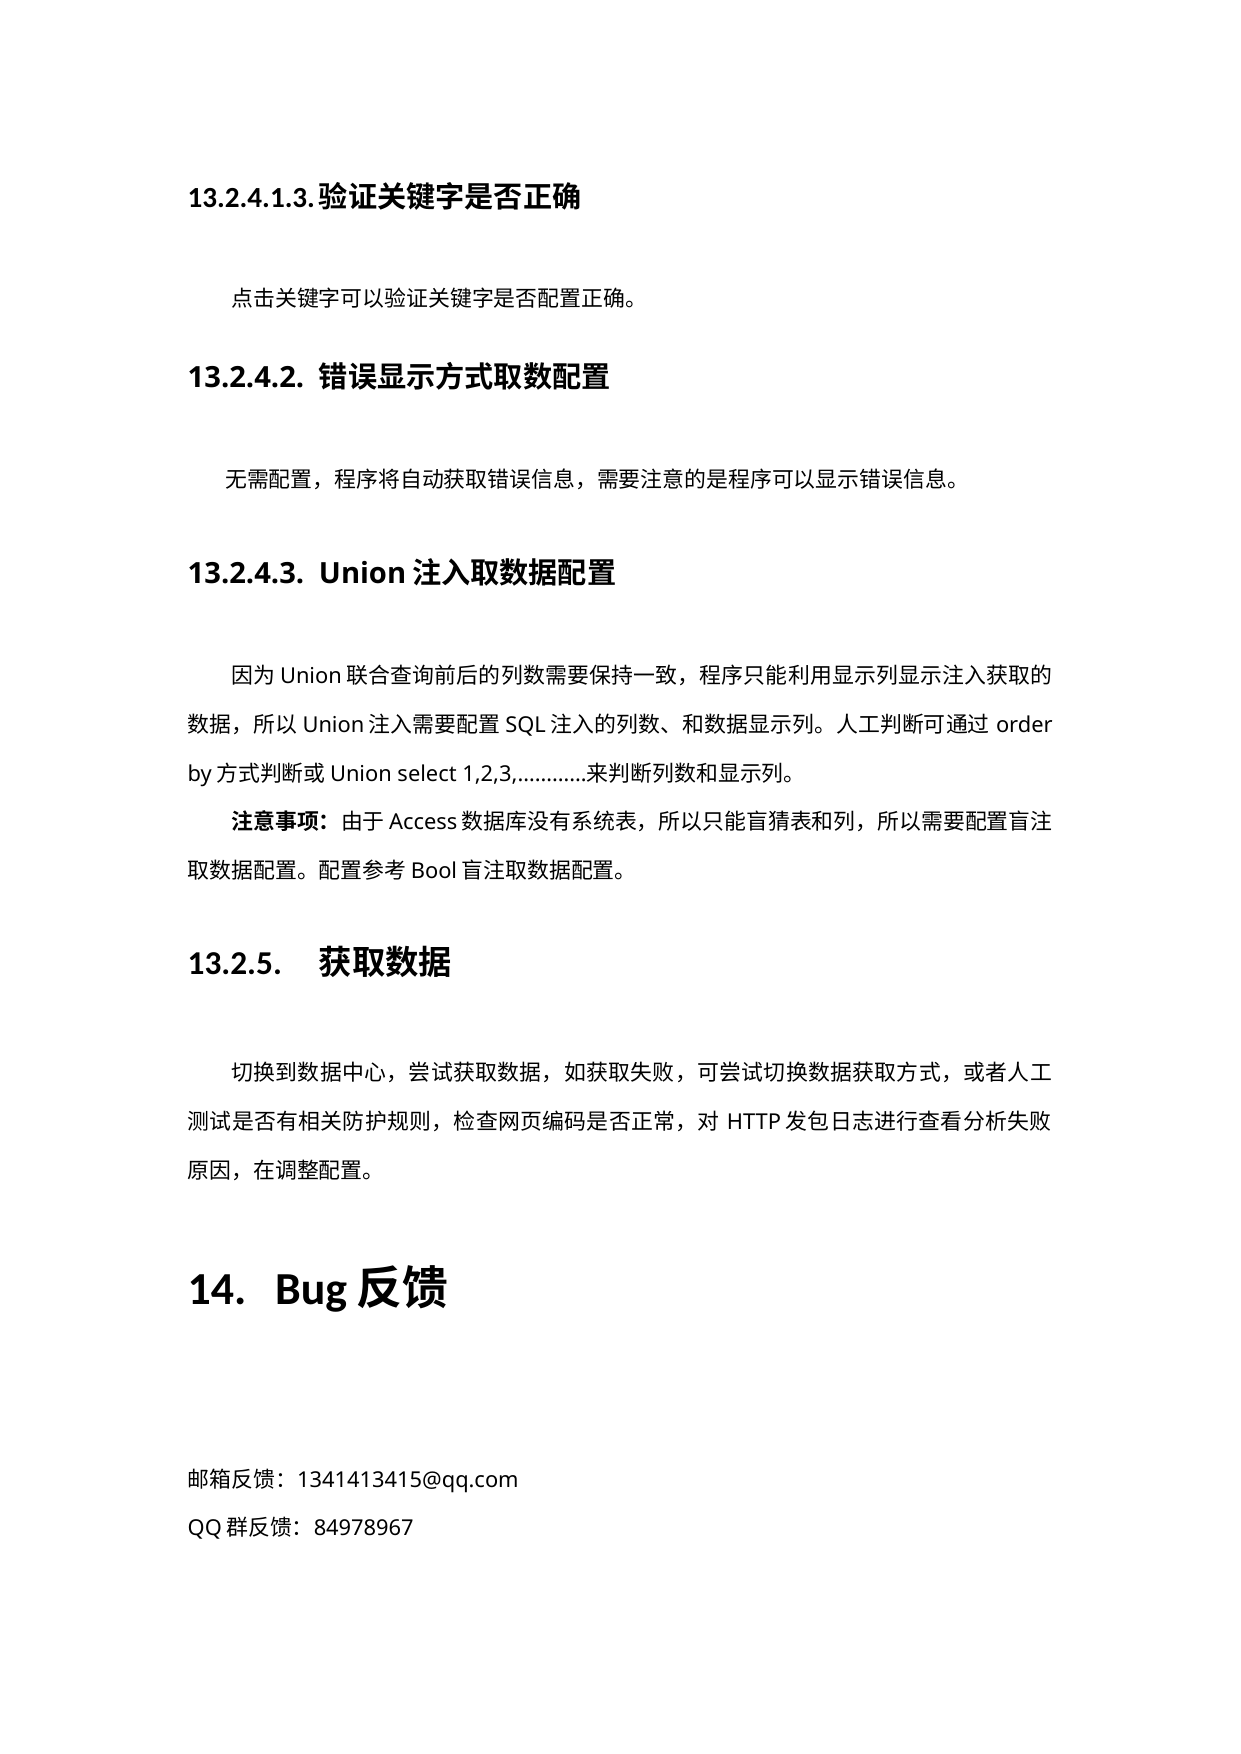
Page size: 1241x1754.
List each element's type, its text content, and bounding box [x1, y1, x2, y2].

subtitle 获取数据 [187, 928, 1053, 993]
text 切换到数据中心，尝试获取数据，如获取失败，可尝试切换数据获取方式，或者人工测试是否有相关防护规则，检查网页编码是否正常，对HTTP发包日志进行查看分析失败原因，在调整配置。 [187, 1055, 1053, 1185]
text 因为Union联合查询前后的列数需要保持一致，程序只能利用显示列显示注入获取的数据，所以Union注入需要配置SQL注入的列数、和数据显示列。人工判断可通过order by方式判断或Union select 1,2,3,…………来判断列数和显示列。 [187, 658, 1053, 788]
subtitle Bug反馈 [187, 1236, 1053, 1334]
subtitle Union注入取数据配置 [187, 539, 1053, 604]
subtitle 验证关键字是否正确 [187, 162, 1053, 227]
text QQ群反馈：84978967 [187, 1510, 1053, 1542]
text 无需配置，程序将自动获取错误信息，需要注意的是程序可以显示错误信息。 [187, 461, 1053, 494]
text 注意事项：由于Access数据库没有系统表，所以只能盲猜表和列，所以需要配置盲注取数据配置。配置参考Bool盲注取数据配置。 [187, 803, 1053, 885]
text 点击关键字可以验证关键字是否配置正确。 [187, 281, 1053, 313]
subtitle 错误显示方式取数配置 [187, 342, 1053, 407]
text 邮箱反馈：1341413415@qq.com [187, 1462, 1053, 1494]
